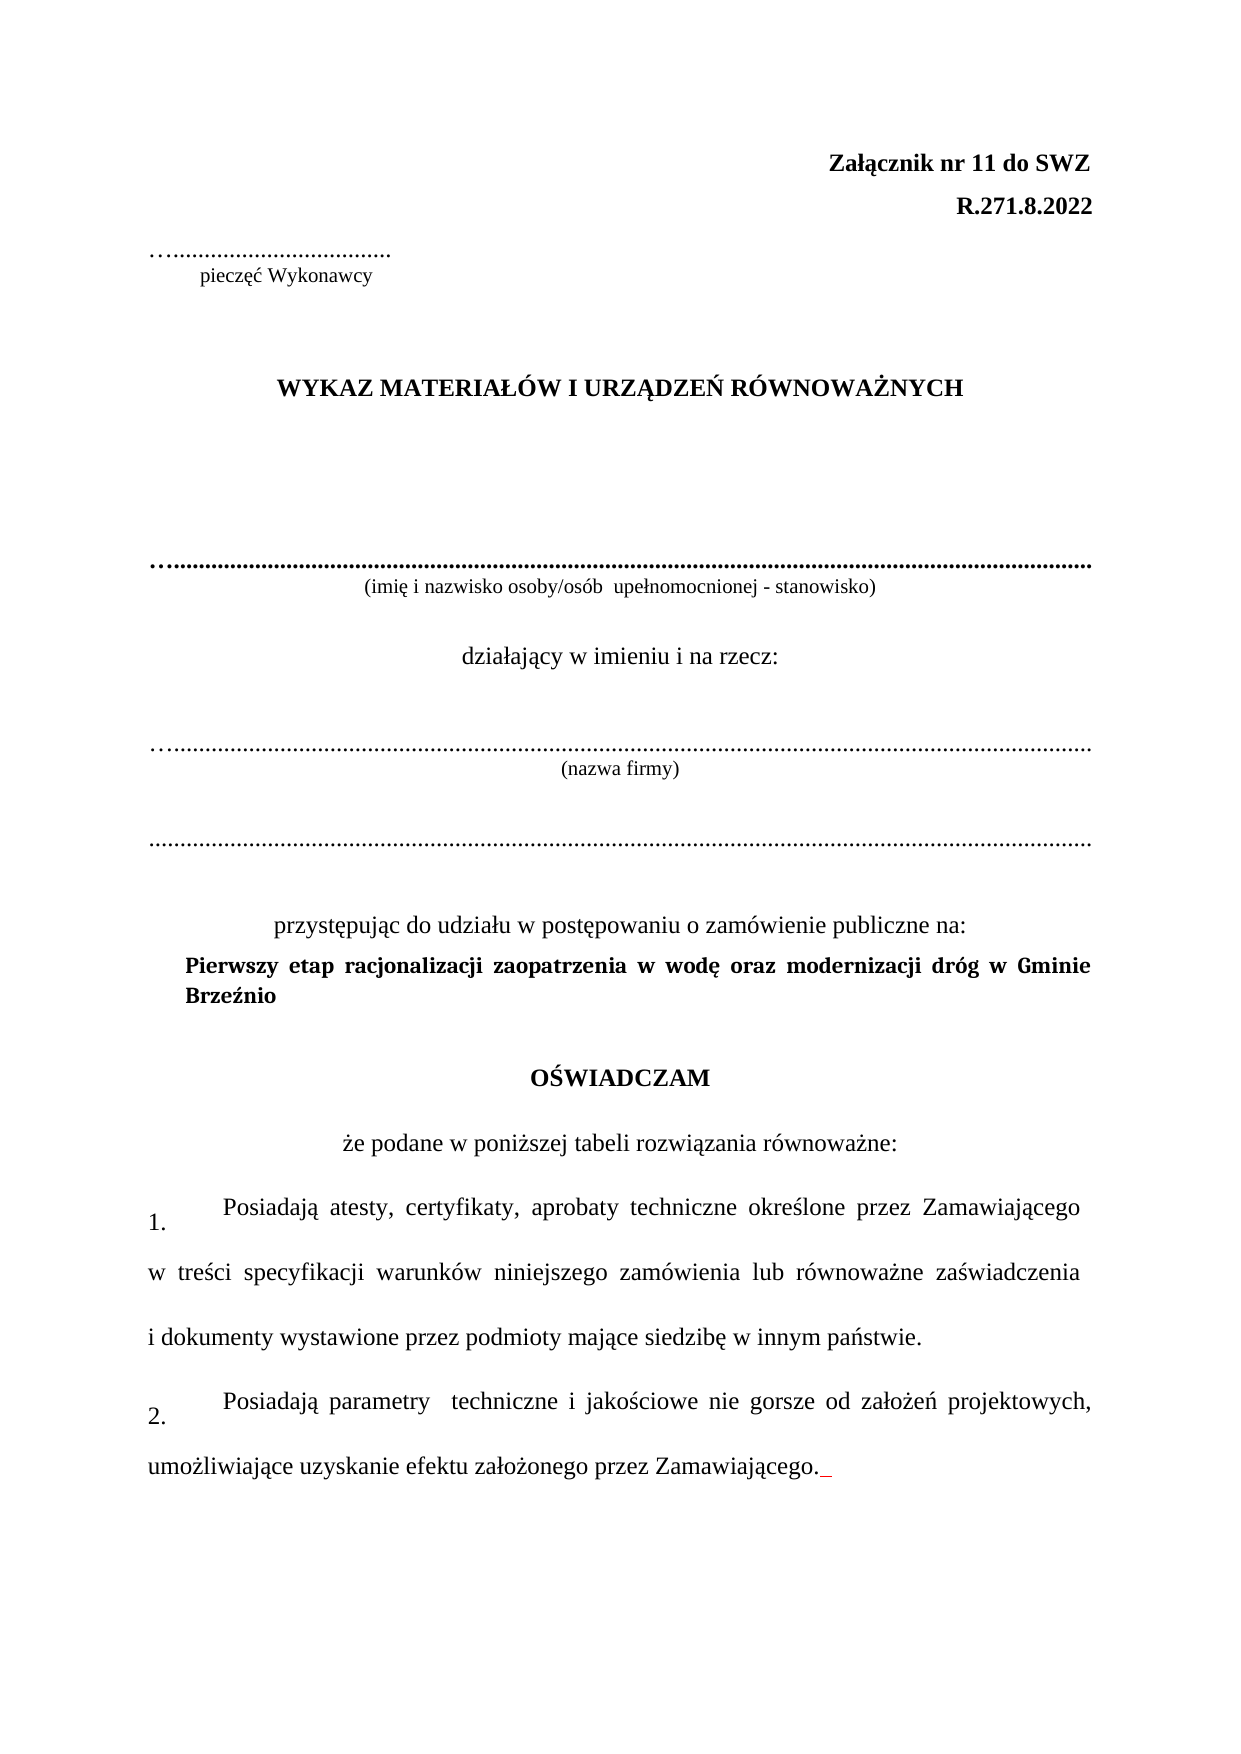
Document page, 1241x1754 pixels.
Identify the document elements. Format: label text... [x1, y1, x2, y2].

list Posiadają atesty, certyfikaty, aprobaty techniczne określone przez Zamawiającego w treści specyfikacji warunków niniejszego zamówienia lub równoważne zaświadczenia i dokumenty wystawione przez podmioty mające siedzibę w innym państwie. [148, 1192, 1093, 1365]
text (nazwa firmy) [148, 756, 1093, 780]
text …................................... [148, 234, 1093, 263]
text …................................................................................................................................................... [148, 545, 1093, 574]
text WYKAZ MATERIAŁÓW I URZĄDZEŃ RÓWNOWAŻNYCH [148, 373, 1093, 402]
text Załącznik nr 11 do SWZ R.271.8.2022 [768, 148, 1093, 219]
text pieczęć Wykonawcy [148, 263, 1093, 287]
text (imię i nazwisko osoby/osób upełnomocnionej - stanowisko) [148, 574, 1093, 598]
text że podane w poniższej tabeli rozwiązania równoważne: [148, 1128, 1093, 1171]
text działający w imieniu i na rzecz: [148, 641, 1093, 670]
text Pierwszy etap racjonalizacji zaopatrzenia w wodę oraz modernizacji dróg w Gminie Brzeźnio [185, 953, 1093, 1009]
text …................................................................................................................................................... [148, 728, 1093, 756]
text ....................................................................................................................................................... [148, 823, 1093, 852]
text przystępując do udziału w postępowaniu o zamówienie publiczne na: [148, 910, 1093, 938]
text OŚWIADCZAM [148, 1063, 1093, 1106]
list Posiadają parametry techniczne i jakościowe nie gorsze od założeń projektowych, umożliwiające uzyskanie efektu założonego przez Zamawiającego. [148, 1386, 1093, 1494]
